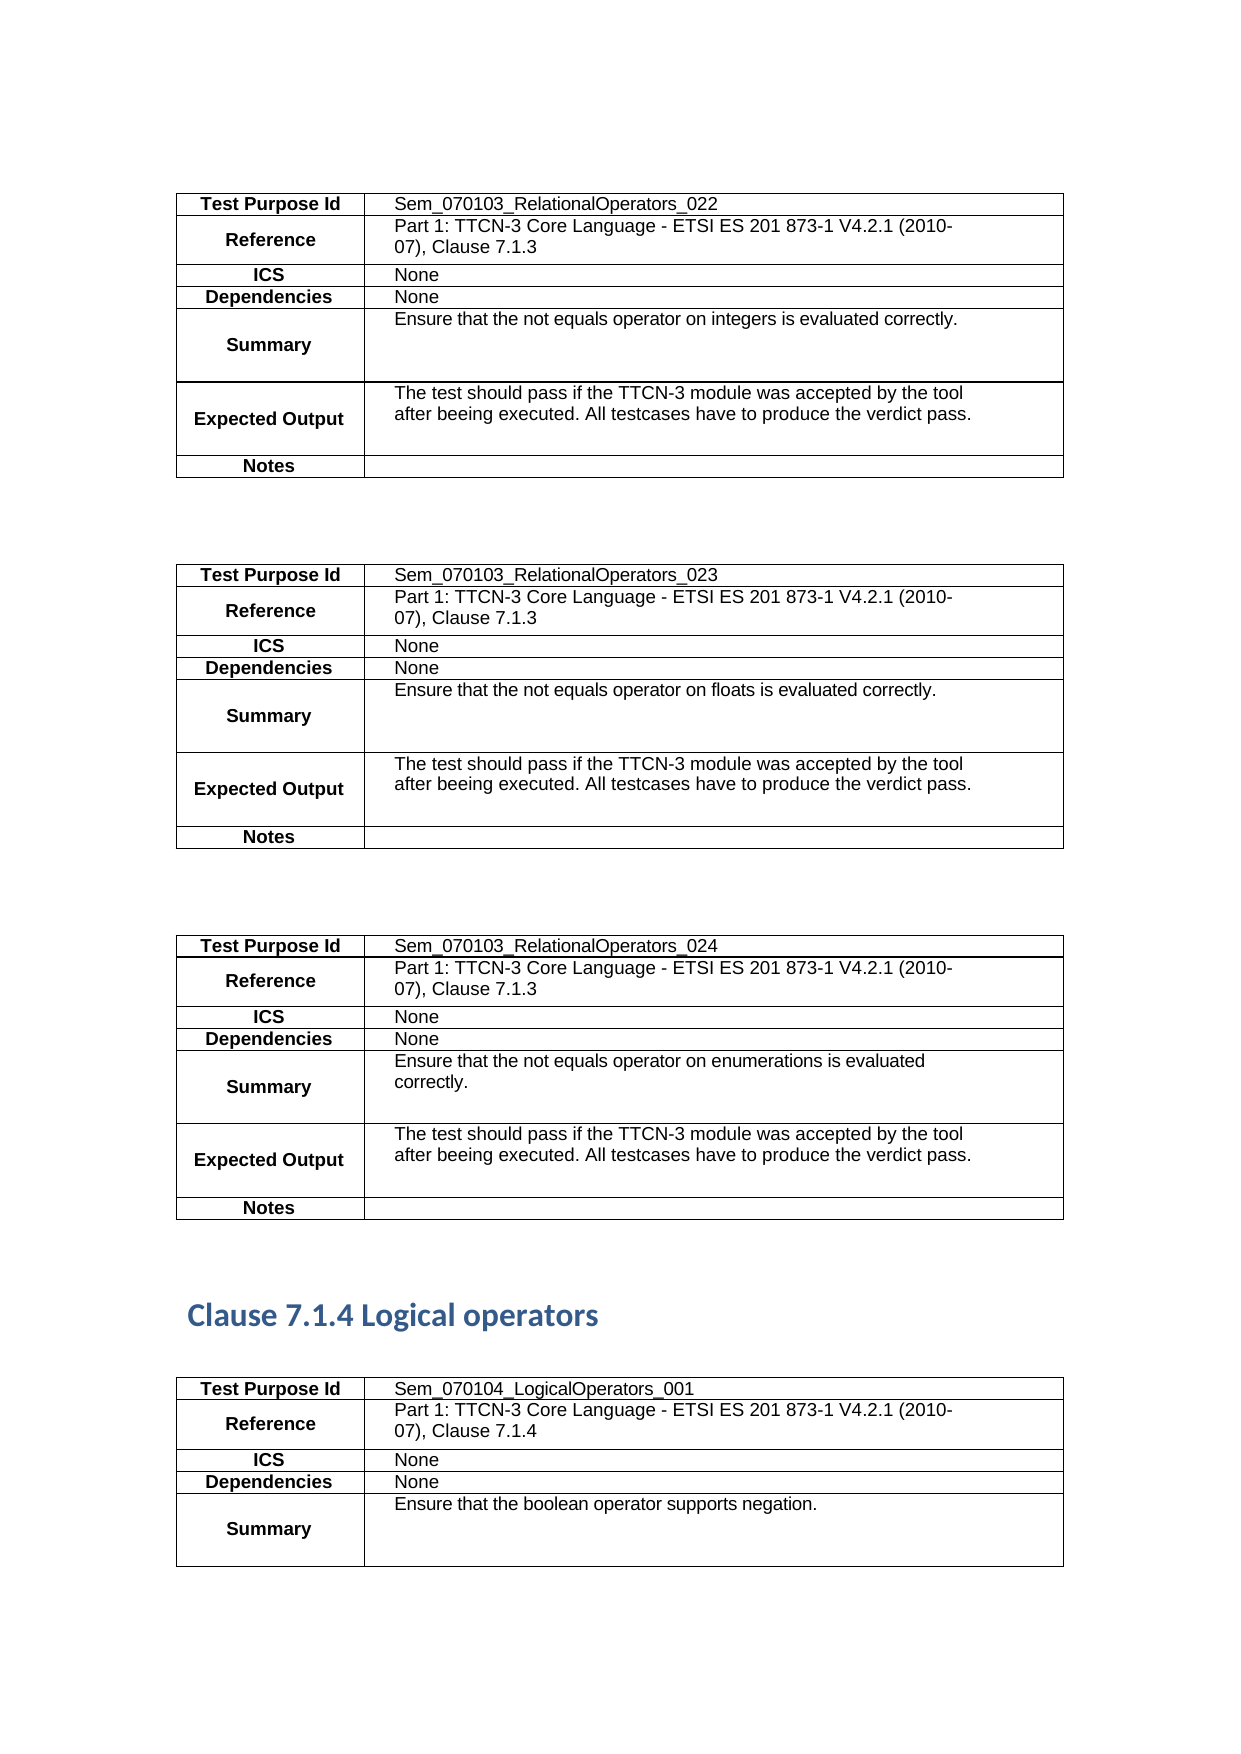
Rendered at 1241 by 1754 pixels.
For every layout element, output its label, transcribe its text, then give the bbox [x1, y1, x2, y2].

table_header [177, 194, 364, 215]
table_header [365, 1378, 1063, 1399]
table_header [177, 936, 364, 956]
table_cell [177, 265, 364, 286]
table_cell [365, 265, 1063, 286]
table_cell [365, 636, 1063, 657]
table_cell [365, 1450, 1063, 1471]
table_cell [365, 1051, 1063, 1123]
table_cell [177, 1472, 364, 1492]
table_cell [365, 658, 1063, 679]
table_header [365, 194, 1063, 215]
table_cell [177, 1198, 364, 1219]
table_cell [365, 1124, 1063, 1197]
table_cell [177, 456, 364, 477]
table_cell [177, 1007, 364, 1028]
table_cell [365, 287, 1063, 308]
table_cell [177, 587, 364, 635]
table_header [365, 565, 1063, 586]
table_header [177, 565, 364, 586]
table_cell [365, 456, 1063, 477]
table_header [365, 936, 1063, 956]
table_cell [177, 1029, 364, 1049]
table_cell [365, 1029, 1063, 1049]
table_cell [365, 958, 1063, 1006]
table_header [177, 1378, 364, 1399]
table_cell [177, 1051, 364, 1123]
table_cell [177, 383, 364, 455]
subtitle Clause 7.1.4 Logical operators [187, 1294, 1053, 1334]
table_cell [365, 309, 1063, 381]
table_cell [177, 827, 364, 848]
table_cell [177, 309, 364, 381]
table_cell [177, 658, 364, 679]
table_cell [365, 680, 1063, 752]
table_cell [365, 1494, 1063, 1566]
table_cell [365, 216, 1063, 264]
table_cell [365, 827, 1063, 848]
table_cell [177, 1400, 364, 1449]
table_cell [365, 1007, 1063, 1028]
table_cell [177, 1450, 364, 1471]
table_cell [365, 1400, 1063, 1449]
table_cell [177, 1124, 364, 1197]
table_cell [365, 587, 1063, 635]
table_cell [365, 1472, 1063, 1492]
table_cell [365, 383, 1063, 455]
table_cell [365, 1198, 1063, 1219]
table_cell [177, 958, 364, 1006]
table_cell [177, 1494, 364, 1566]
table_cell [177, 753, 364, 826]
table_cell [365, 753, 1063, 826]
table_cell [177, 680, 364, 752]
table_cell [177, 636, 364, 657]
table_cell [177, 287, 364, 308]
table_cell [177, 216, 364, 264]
